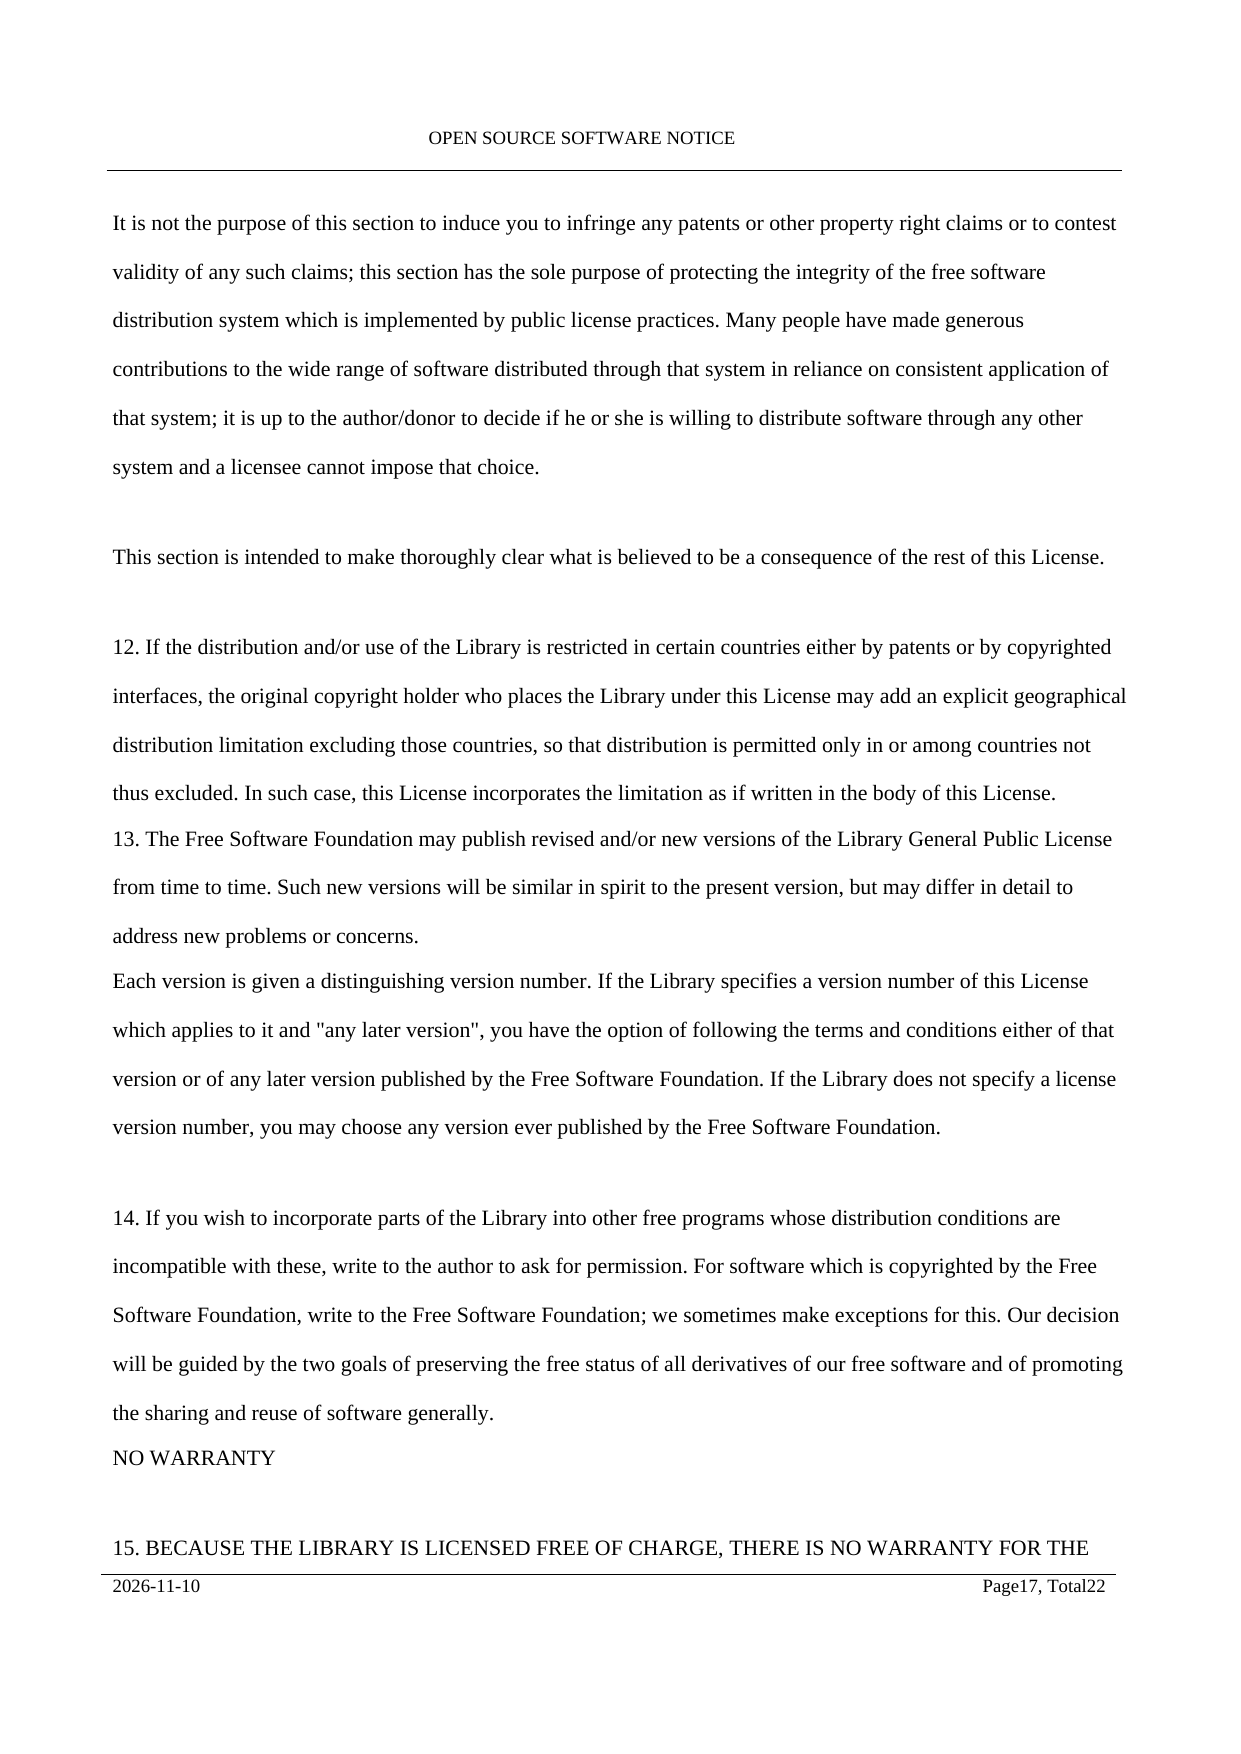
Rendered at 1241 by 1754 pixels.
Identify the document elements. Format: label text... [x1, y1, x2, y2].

text 12. If the distribution and/or use of the Library is restricted in certain countries either by patents or by copyrighted interfaces, the original copyright holder who places the Library under this License may add an explicit geographical distribution limitation excluding those countries, so that distribution is permitted only in or among countries not thus excluded. In such case, this License incorporates the limitation as if written in the body of this License. [112, 631, 1128, 809]
text It is not the purpose of this section to induce you to infringe any patents or other property right claims or to contest validity of any such claims; this section has the sole purpose of protecting the integrity of the free software distribution system which is implemented by public license practices. Many people have made generous contributions to the wide range of software distributed through that system in reliance on consistent application of that system; it is up to the author/donor to decide if he or she is willing to distribute software through any other system and a licensee cannot impose that choice. [112, 206, 1128, 483]
text Each version is given a distinguishing version number. If the Library specifies a version number of this License which applies to it and "any later version", you have the option of following the terms and conditions either of that version or of any later version published by the Free Software Foundation. If the Library does not specify a license version number, you may choose any version ever published by the Free Software Foundation. [112, 964, 1128, 1143]
text 14. If you wish to incorporate parts of the Library into other free programs whose distribution conditions are incompatible with these, write to the author to ask for permission. For software which is copyrighted by the Free Software Foundation, write to the Free Software Foundation; we sometimes make exceptions for this. Our decision will be guided by the two goals of preserving the free status of all derivatives of our free software and of promoting the sharing and reuse of software generally. [112, 1201, 1128, 1428]
text 13. The Free Software Foundation may publish revised and/or new versions of the Library General Public License from time to time. Such new versions will be similar in spirit to the present version, but may differ in detail to address new problems or concerns. [112, 822, 1128, 952]
text NO WARRANTY [112, 1441, 1128, 1473]
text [112, 1531, 1128, 1564]
text This section is intended to make thoroughly clear what is believed to be a consequence of the rest of this License. [112, 540, 1128, 573]
